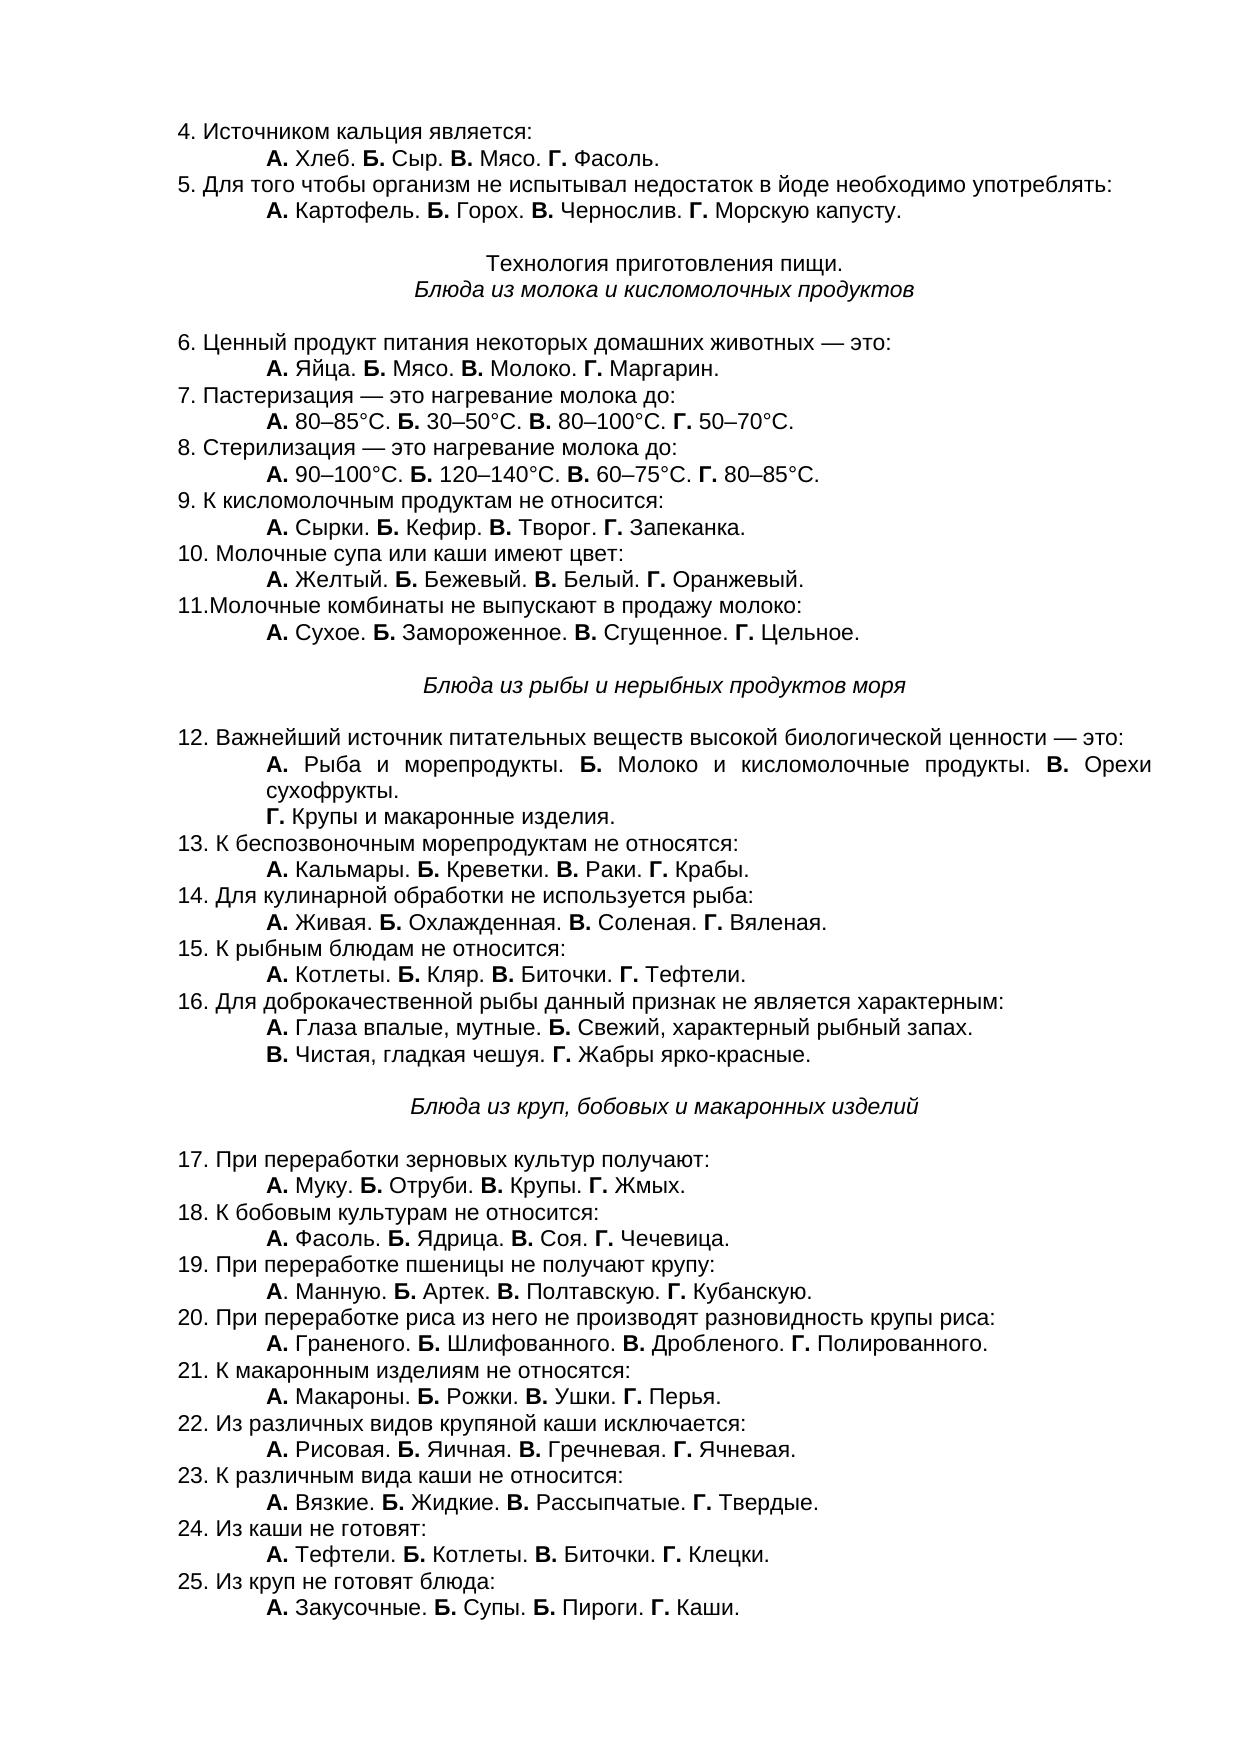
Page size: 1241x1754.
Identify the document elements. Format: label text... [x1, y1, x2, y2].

text А. 80–85°С. Б. 30–50°С. В. 80–100°С. Г. 50–70°С. [266, 408, 1152, 434]
text 9. К кисломолочным продуктам не относится: [177, 487, 1152, 513]
text Г. Крупы и макаронные изделия. [266, 803, 1152, 830]
text 17. При переработки зерновых культур получают: [177, 1146, 1152, 1172]
text А. Живая. Б. Охлажденная. В. Соленая. Г. Вяленая. [266, 909, 1152, 935]
text А. Картофель. Б. Горох. В. Чернослив. Г. Морскую капусту. [266, 197, 1152, 223]
text 5. Для того чтобы организм не испытывал недостаток в йоде необходимо употреблять: [177, 171, 1152, 197]
text 19. При переработке пшеницы не получают крупу: [177, 1251, 1152, 1278]
text А. Закусочные. Б. Супы. Б. Пироги. Г. Каши. [266, 1594, 1152, 1620]
text А. Глаза впалые, мутные. Б. Свежий, характерный рыбный запах. [266, 1014, 1152, 1041]
text А. Рисовая. Б. Яичная. В. Гречневая. Г. Ячневая. [266, 1436, 1152, 1462]
text 25. Из круп не готовят блюда: [177, 1568, 1152, 1594]
text А. Сухое. Б. Замороженное. В. Сгущенное. Г. Цельное. [266, 619, 1152, 645]
text Блюда из молока и кисломолочных продуктов [177, 276, 1152, 303]
text 15. К рыбным блюдам не относится: [177, 935, 1152, 961]
text 18. К бобовым культурам не относится: [177, 1199, 1152, 1225]
text А. Кальмары. Б. Креветки. В. Раки. Г. Крабы. [266, 856, 1152, 882]
text 21. К макаронным изделиям не относятся: [177, 1357, 1152, 1383]
text А. Сырки. Б. Кефир. В. Творог. Г. Запеканка. [266, 513, 1152, 540]
text 8. Стерилизация — это нагревание молока до: [177, 434, 1152, 461]
text А. Яйца. Б. Мясо. В. Молоко. Г. Маргарин. [266, 355, 1152, 382]
text В. Чистая, гладкая чешуя. Г. Жабры ярко-красные. [266, 1041, 1152, 1067]
text 13. К беспозвоночным морепродуктам не относятся: [177, 830, 1152, 856]
text А. Фасоль. Б. Ядрица. В. Соя. Г. Чечевица. [266, 1225, 1152, 1251]
text 14. Для кулинарной обработки не используется рыба: [177, 882, 1152, 909]
text 24. Из каши не готовят: [177, 1515, 1152, 1541]
text А. 90–100°С. Б. 120–140°С. В. 60–75°С. Г. 80–85°С. [266, 461, 1152, 487]
text 16. Для доброкачественной рыбы данный признак не является характерным: [177, 988, 1152, 1014]
text Блюда из рыбы и нерыбных продуктов моря [177, 672, 1152, 698]
text 6. Ценный продукт питания некоторых домашних животных — это: [177, 329, 1152, 355]
text А. Тефтели. Б. Котлеты. В. Биточки. Г. Клецки. [266, 1541, 1152, 1568]
text А. Манную. Б. Артек. В. Полтавскую. Г. Кубанскую. [266, 1278, 1152, 1304]
text А. Муку. Б. Отруби. В. Крупы. Г. Жмых. [266, 1172, 1152, 1199]
text Технология приготовления пищи. [177, 250, 1152, 276]
text А. Желтый. Б. Бежевый. В. Белый. Г. Оранжевый. [266, 566, 1152, 592]
text 10. Молочные супа или каши имеют цвет: [177, 540, 1152, 566]
text 7. Пастеризация — это нагревание молока до: [177, 382, 1152, 408]
text А. Рыба и морепродукты. Б. Молоко и кисломолочные продукты. В. Орехи сухофрукты. [266, 751, 1152, 803]
text 20. При переработке риса из него не производят разновидность крупы риса: [177, 1304, 1152, 1330]
text 11.Молочные комбинаты не выпускают в продажу молоко: [177, 592, 1152, 619]
text А. Макароны. Б. Рожки. В. Ушки. Г. Перья. [266, 1383, 1152, 1409]
text 23. К различным вида каши не относится: [177, 1462, 1152, 1488]
text А. Граненого. Б. Шлифованного. В. Дробленого. Г. Полированного. [266, 1330, 1152, 1357]
text А. Вязкие. Б. Жидкие. В. Рассыпчатые. Г. Твердые. [266, 1488, 1152, 1515]
text А. Котлеты. Б. Кляр. В. Биточки. Г. Тефтели. [266, 961, 1152, 988]
text 12. Важнейший источник питательных веществ высокой биологической ценности — это: [177, 724, 1152, 751]
text Блюда из круп, бобовых и макаронных изделий [177, 1093, 1152, 1119]
text А. Хлеб. Б. Сыр. В. Мясо. Г. Фасоль. [266, 144, 1152, 171]
text 4. Источником кальция является: [177, 118, 1152, 144]
text 22. Из различных видов крупяной каши исключается: [177, 1409, 1152, 1436]
